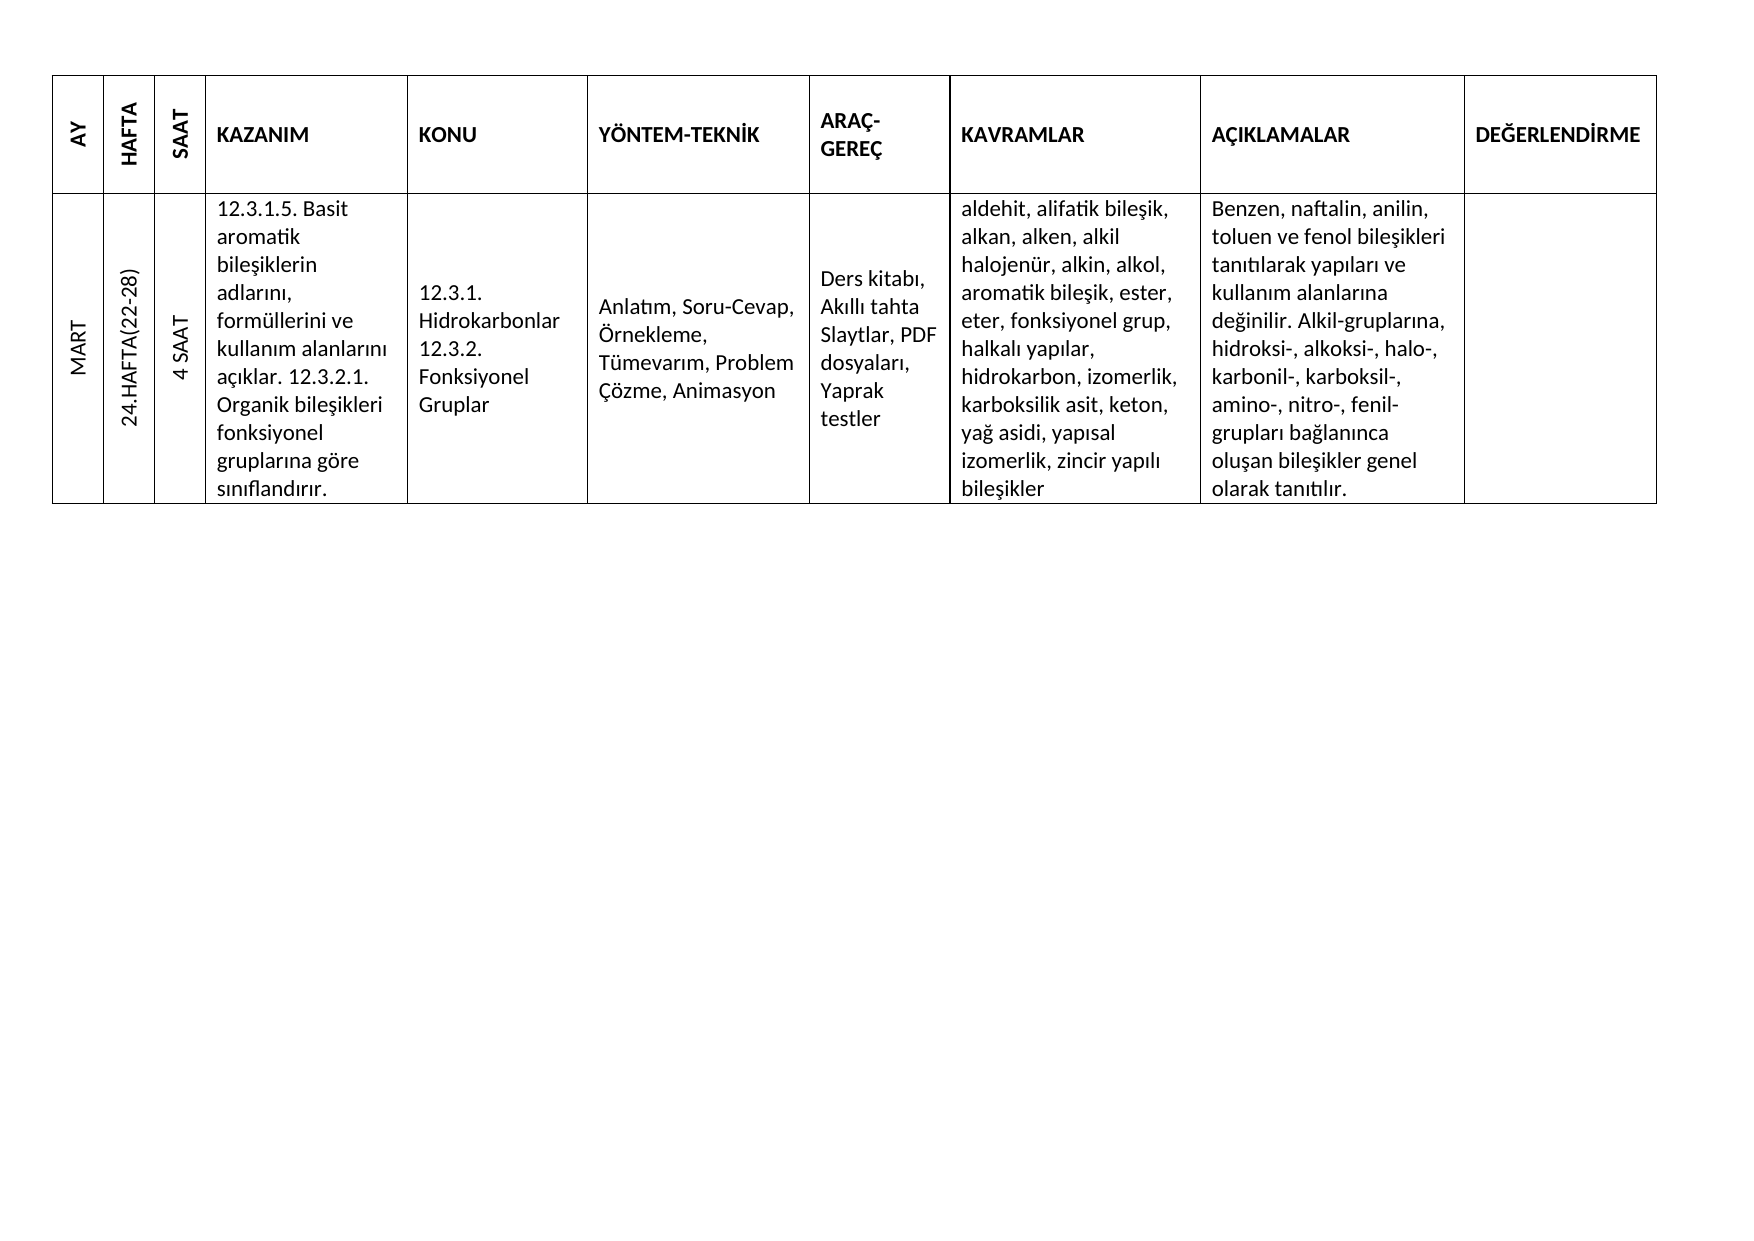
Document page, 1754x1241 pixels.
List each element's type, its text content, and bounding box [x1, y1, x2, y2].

table_header ARAÇ-GEREÇ [810, 76, 949, 193]
table_header KONU [408, 76, 587, 193]
table_cell 12.3.1.5. Basit aromatik bileşiklerin adlarını, formüllerini ve kullanım alanlarını açıklar. 12.3.2.1. Organik bileşikleri fonksiyonel gruplarına göre sınıflandırır. [206, 194, 407, 502]
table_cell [951, 194, 1200, 502]
table_header SAAT [155, 76, 205, 193]
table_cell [810, 194, 949, 502]
table_header DEĞERLENDİRME [1465, 76, 1656, 193]
table_cell Benzen, naftalin, anilin, toluen ve fenol bileşikleri tanıtılarak yapıları ve kullanım alanlarına değinilir. Alkil-gruplarına, hidroksi-, alkoksi-, halo-, karbonil-, karboksil-, amino-, nitro-, fenil- grupları bağlanınca oluşan bileşikler genel olarak tanıtılır. [1201, 194, 1464, 502]
table_cell 4 SAAT [155, 194, 205, 502]
table_cell [1465, 194, 1656, 502]
table_header KAVRAMLAR [951, 76, 1200, 193]
table_header KAZANIM [206, 76, 407, 193]
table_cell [588, 194, 809, 502]
table_cell MART [53, 194, 103, 502]
table_header HAFTA [104, 76, 154, 193]
table_cell 12.3.1. Hidrokarbonlar 12.3.2. Fonksiyonel Gruplar [408, 194, 587, 502]
table_cell 24.HAFTA(22-28) [104, 194, 154, 502]
table_header AY [53, 76, 103, 193]
table_header YÖNTEM-TEKNİK [588, 76, 809, 193]
table_header AÇIKLAMALAR [1201, 76, 1464, 193]
